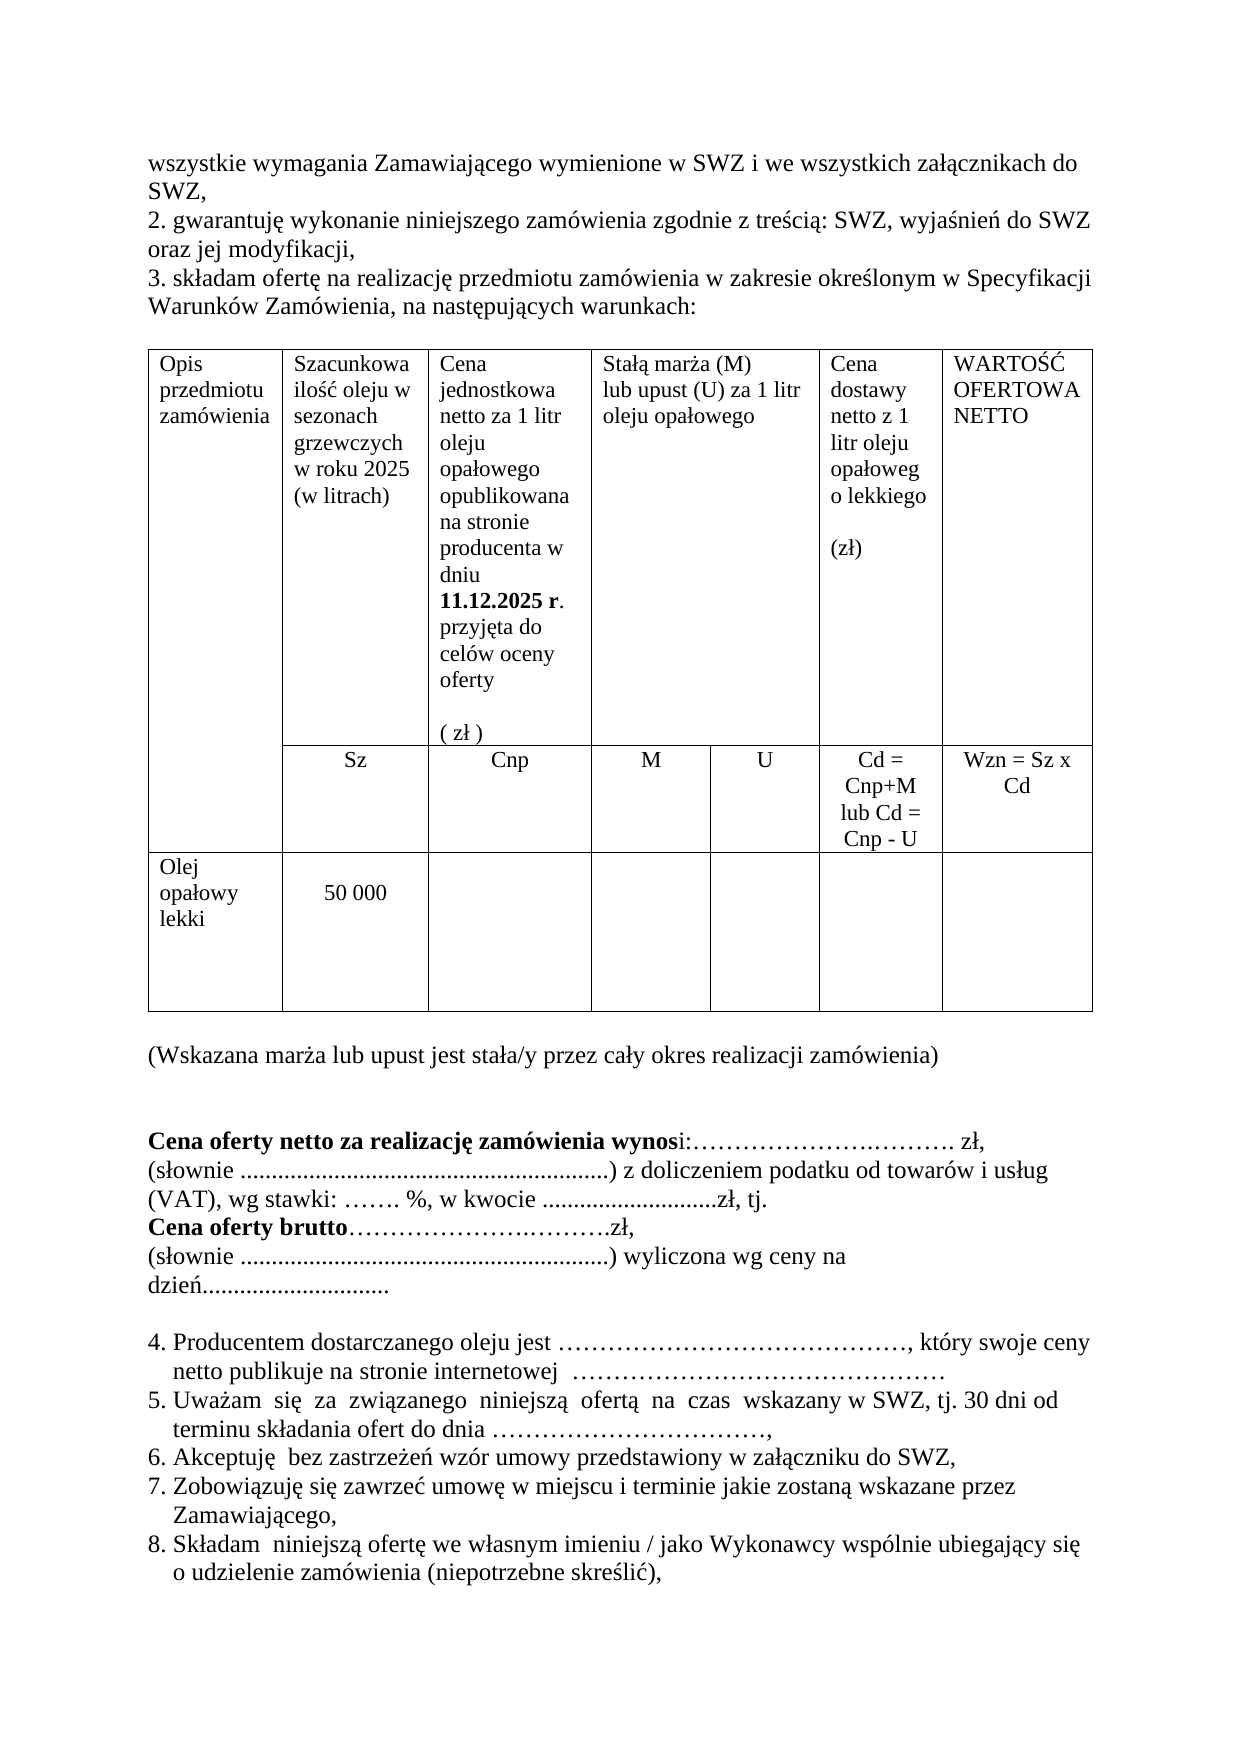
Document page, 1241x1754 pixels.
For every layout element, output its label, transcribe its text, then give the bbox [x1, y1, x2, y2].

table_cell [820, 853, 942, 1011]
table_cell U [711, 746, 819, 852]
text 5. Uważam się za związanego niniejszą ofertą na czas wskazany w SWZ, tj. 30 dni od [148, 1385, 1093, 1414]
table_header WARTOŚĆ OFERTOWA NETTO [943, 350, 1092, 745]
table_cell Olej opałowy lekki [149, 853, 282, 1011]
text 8. Składam niniejszą ofertę we własnym imieniu / jako Wykonawcy wspólnie ubiegający się [148, 1529, 1093, 1557]
table_cell [943, 853, 1092, 1011]
table_cell 50 000 [283, 853, 428, 1011]
table_cell [711, 853, 819, 1011]
text 3. składam ofertę na realizację przedmiotu zamówienia w zakresie określonym w Specyfikacji Warunków Zamówienia, na następujących warunkach: [148, 263, 1093, 320]
table_cell Wzn = Sz x Cd [943, 746, 1092, 852]
text terminu składania ofert do dnia ……………………………, [148, 1414, 1093, 1442]
text 2. gwarantuję wykonanie niniejszego zamówienia zgodnie z treścią: SWZ, wyjaśnień do SWZ oraz jej modyfikacji, [148, 205, 1093, 263]
table_header Stałą marża (M) lub upust (U) za 1 litr oleju opałowego [592, 350, 819, 745]
table_cell M [592, 746, 710, 852]
text o udzielenie zamówienia (niepotrzebne skreślić), [148, 1557, 1093, 1586]
text Cena oferty netto za realizację zamówienia wynosi:………………….………. zł, (słownie ...........................................................) z doliczeniem podatku od towarów i usług (VAT), wg stawki: ……. %, w kwocie ............................zł, tj. [148, 1126, 1093, 1212]
table_header Opis przedmiotu zamówienia [149, 350, 282, 852]
text 4. Producentem dostarczanego oleju jest ……………………………………, który swoje ceny [148, 1327, 1093, 1356]
text Zamawiającego, [148, 1500, 1093, 1529]
table_cell Cnp [429, 746, 591, 852]
text 6. Akceptuję bez zastrzeżeń wzór umowy przedstawiony w załączniku do SWZ, [148, 1442, 1093, 1471]
table_cell Sz [283, 746, 428, 852]
table_cell [429, 853, 591, 1011]
text Cena oferty brutto………………….……….zł,(słownie ...........................................................) wyliczona wg ceny na dzień.............................. [148, 1212, 1093, 1299]
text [148, 148, 1093, 205]
text 7. Zobowiązuję się zawrzeć umowę w miejscu i terminie jakie zostaną wskazane przez [148, 1471, 1093, 1500]
text netto publikuje na stronie internetowej ……………………………………… [148, 1356, 1093, 1385]
table_header Cena dostawy netto z 1 litr oleju opałowego lekkiego (zł) [820, 350, 942, 745]
text (Wskazana marża lub upust jest stała/y przez cały okres realizacji zamówienia) [148, 1040, 1093, 1069]
table_header Szacunkowa ilość oleju w sezonach grzewczych w roku 2025 (w litrach) [283, 350, 428, 745]
table_cell [592, 853, 710, 1011]
table_cell Cd = Cnp+M lub Cd = Cnp - U [820, 746, 942, 852]
table_header Cena jednostkowa netto za 1 litr oleju opałowego opublikowana na stronie producenta w dniu 11.12.2025 r. przyjęta do celów oceny oferty ( zł ) [429, 350, 591, 745]
